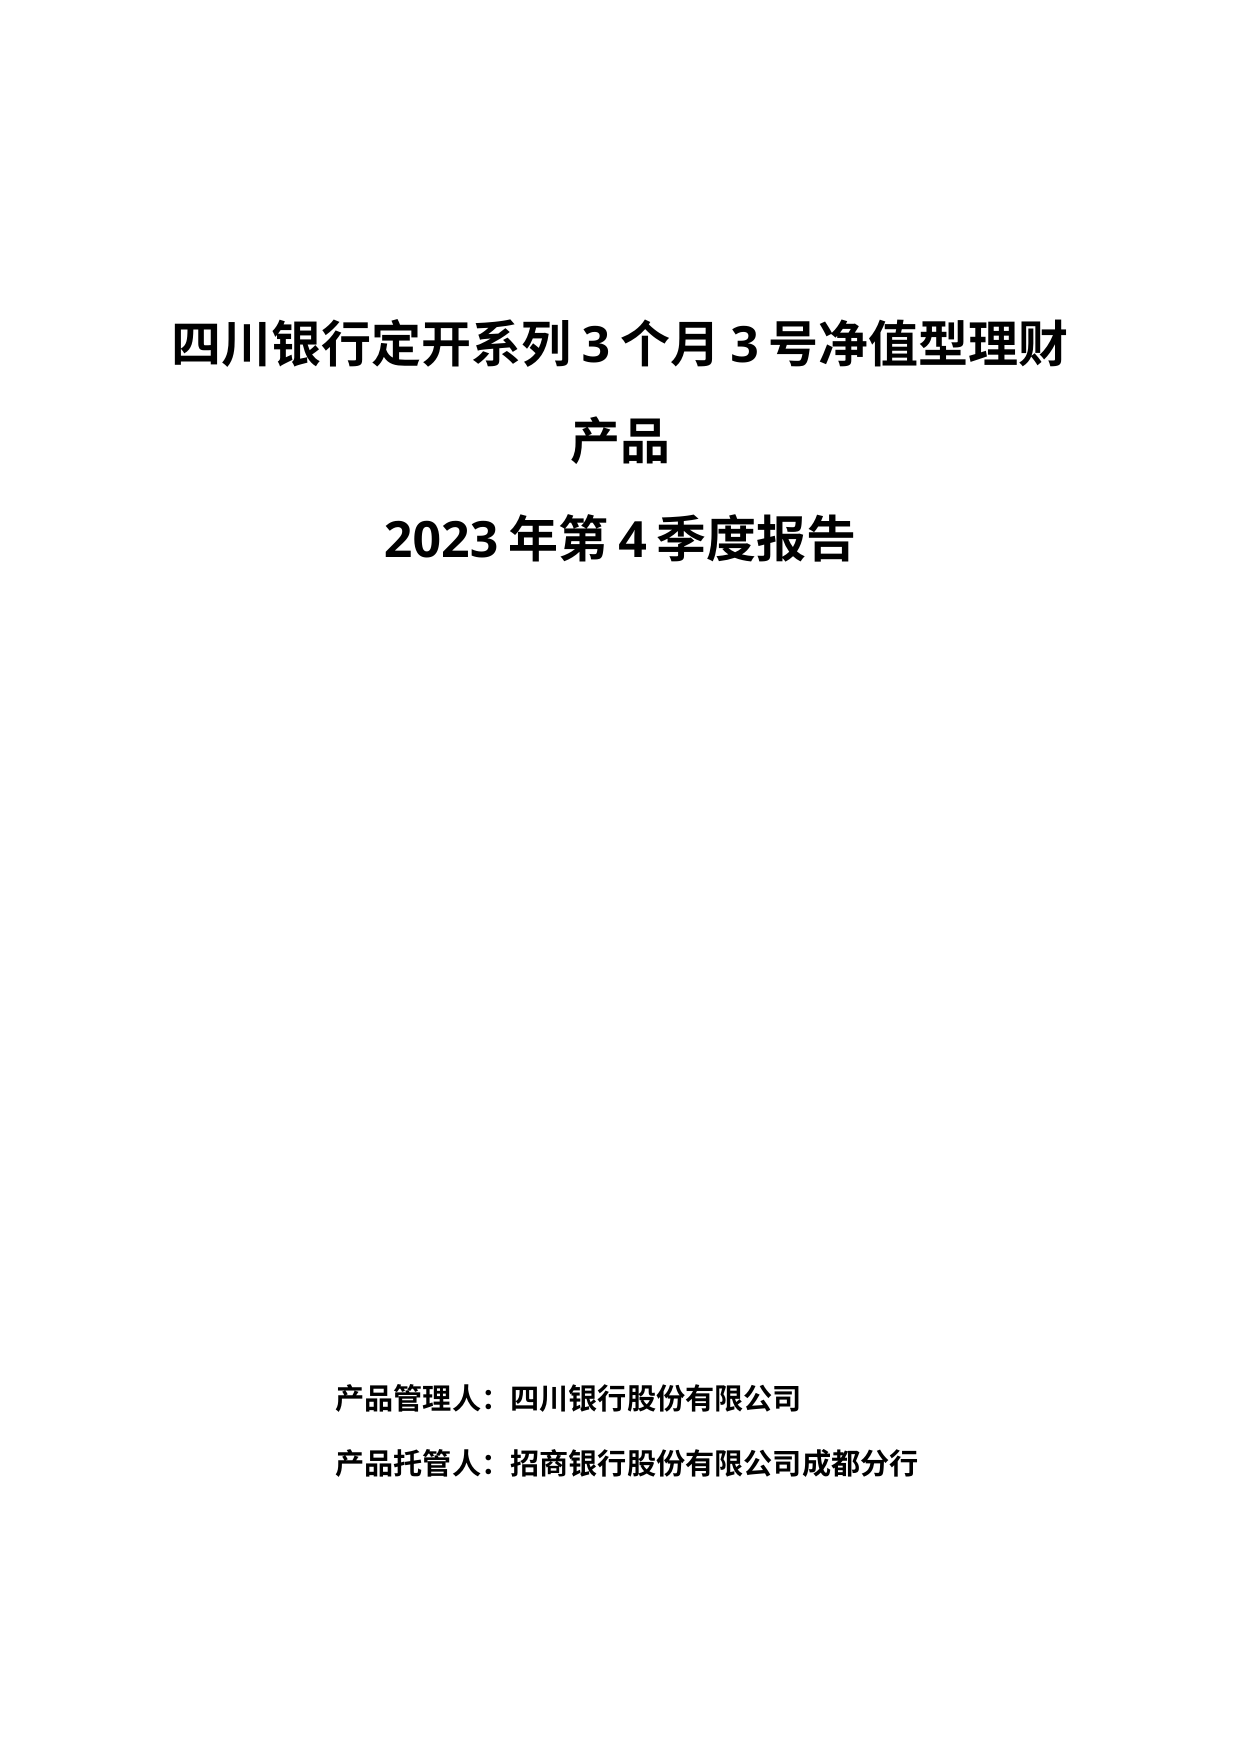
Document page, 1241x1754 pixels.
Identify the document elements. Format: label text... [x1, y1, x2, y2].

text 四川银行定开系列3个月3号净值型理财产品 [159, 292, 1081, 487]
text 2023年第4季度报告 [159, 487, 1081, 584]
text 产品托管人：招商银行股份有限公司成都分行 [159, 1429, 1081, 1494]
text 产品管理人：四川银行股份有限公司 [159, 1364, 1081, 1429]
